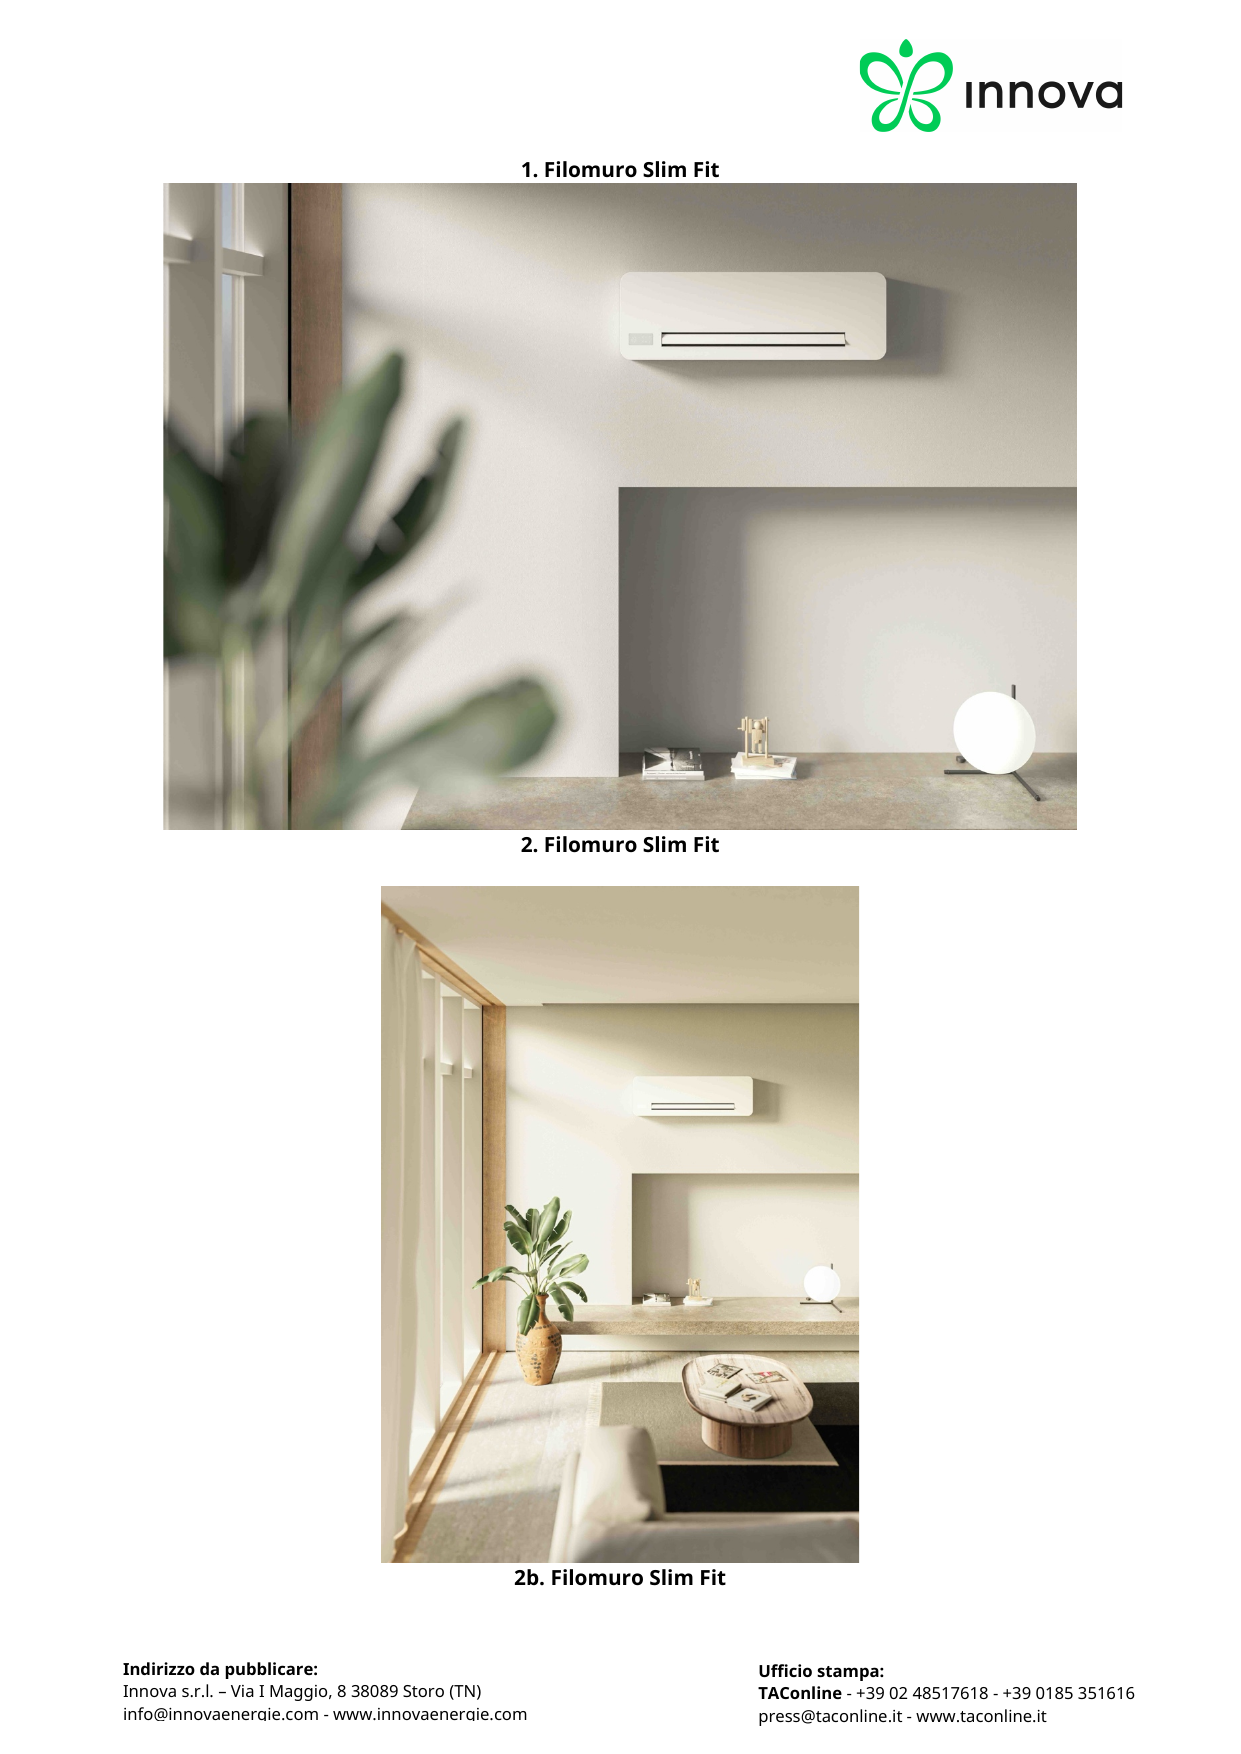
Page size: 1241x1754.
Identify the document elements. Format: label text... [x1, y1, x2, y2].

picture [163, 183, 1077, 830]
text 2b. Filomuro Slim Fit [118, 1563, 1122, 1591]
text 2. Filomuro Slim Fit [118, 830, 1122, 858]
picture [859, 39, 1123, 132]
picture [381, 886, 860, 1563]
